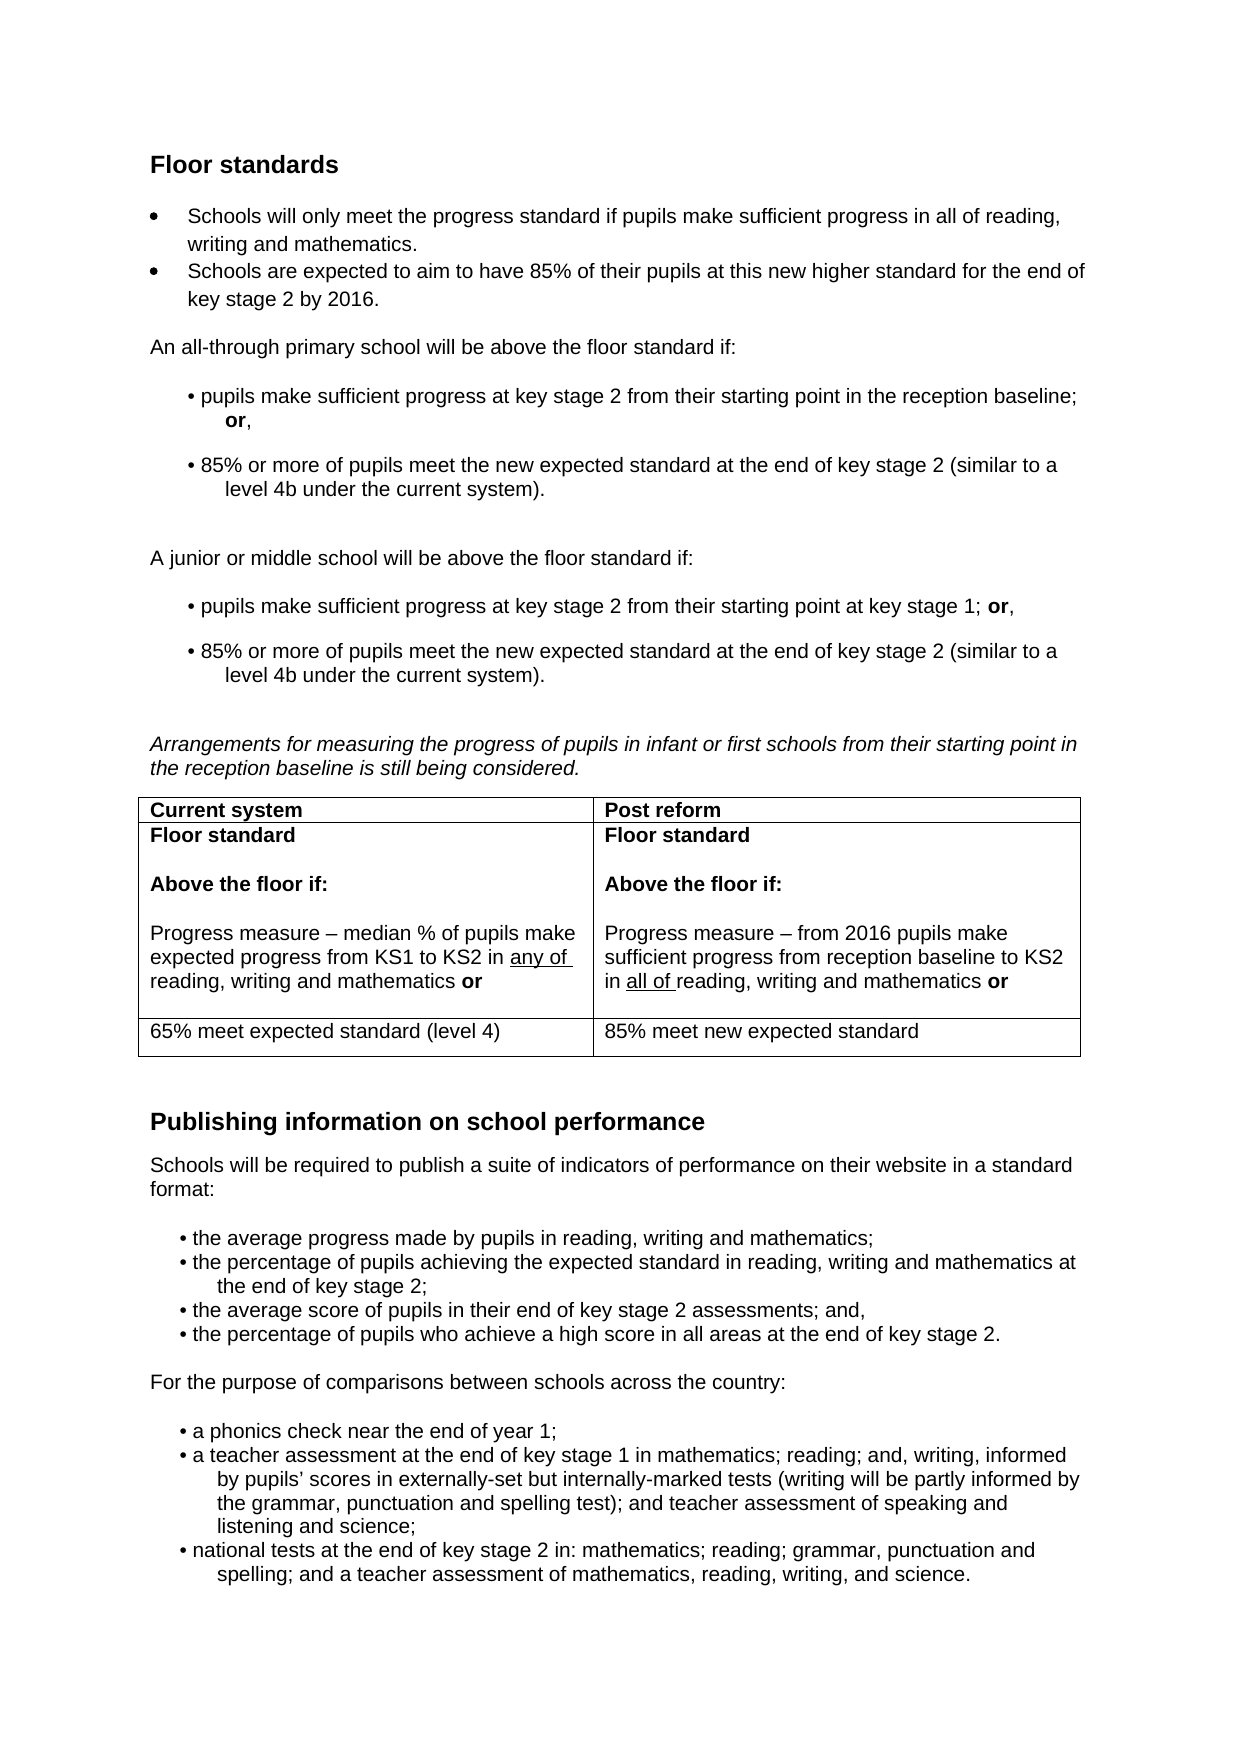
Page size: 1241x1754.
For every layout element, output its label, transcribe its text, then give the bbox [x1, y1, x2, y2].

text • the percentage of pupils who achieve a high score in all areas at the end of key stage 2. [179, 1322, 1090, 1346]
text • the percentage of pupils achieving the expected standard in reading, writing and mathematics at the end of key stage 2; [179, 1250, 1090, 1298]
text • pupils make sufficient progress at key stage 2 from their starting point at key stage 1; or, [187, 594, 1090, 618]
text • the average progress made by pupils in reading, writing and mathematics; [179, 1226, 1090, 1250]
text For the purpose of comparisons between schools across the country: [150, 1369, 1090, 1393]
text • 85% or more of pupils meet the new expected standard at the end of key stage 2 (similar to a level 4b under the current system). [187, 453, 1090, 501]
list Schools are expected to aim to have 85% of their pupils at this new higher standard for the end of key stage 2 by 2016. [150, 259, 1090, 311]
list Schools will only meet the progress standard if pupils make sufficient progress in all of reading, writing and mathematics. [150, 204, 1090, 255]
text • 85% or more of pupils meet the new expected standard at the end of key stage 2 (similar to a level 4b under the current system). [187, 639, 1090, 687]
table_header Post reform [594, 798, 1080, 822]
text Floor standards [150, 150, 1090, 179]
text A junior or middle school will be above the floor standard if: [150, 545, 1090, 569]
table_cell 65% meet expected standard (level 4) [139, 1019, 593, 1056]
text • a teacher assessment at the end of key stage 1 in mathematics; reading; and, writing, informed by pupils’ scores in externally-set but internally-marked tests (writing will be partly informed by the grammar, punctuation and spelling test); and teacher assessment of speaking and listening and science; [179, 1442, 1090, 1538]
table_cell 85% meet new expected standard [594, 1019, 1080, 1056]
text Schools will be required to publish a suite of indicators of performance on their website in a standard format: [150, 1153, 1090, 1201]
text • the average score of pupils in their end of key stage 2 assessments; and, [179, 1298, 1090, 1322]
text • national tests at the end of key stage 2 in: mathematics; reading; grammar, punctuation and spelling; and a teacher assessment of mathematics, reading, writing, and science. [179, 1538, 1090, 1586]
table_cell Floor standard Above the floor if: Progress measure – from 2016 pupils make sufficient progress from reception baseline to KS2 in all of reading, writing and mathematics or [594, 823, 1080, 1018]
text • pupils make sufficient progress at key stage 2 from their starting point in the reception baseline; or, [187, 384, 1090, 432]
table_cell Floor standard Above the floor if: Progress measure – median % of pupils make expected progress from KS1 to KS2 in any of reading, writing and mathematics or [139, 823, 593, 1018]
table_header Current system [139, 798, 593, 822]
text • a phonics check near the end of year 1; [179, 1418, 1090, 1442]
text Arrangements for measuring the progress of pupils in infant or first schools from their starting point in the reception baseline is still being considered. [150, 732, 1090, 780]
text An all-through primary school will be above the floor standard if: [150, 335, 1090, 359]
text Publishing information on school performance [150, 1107, 1090, 1135]
